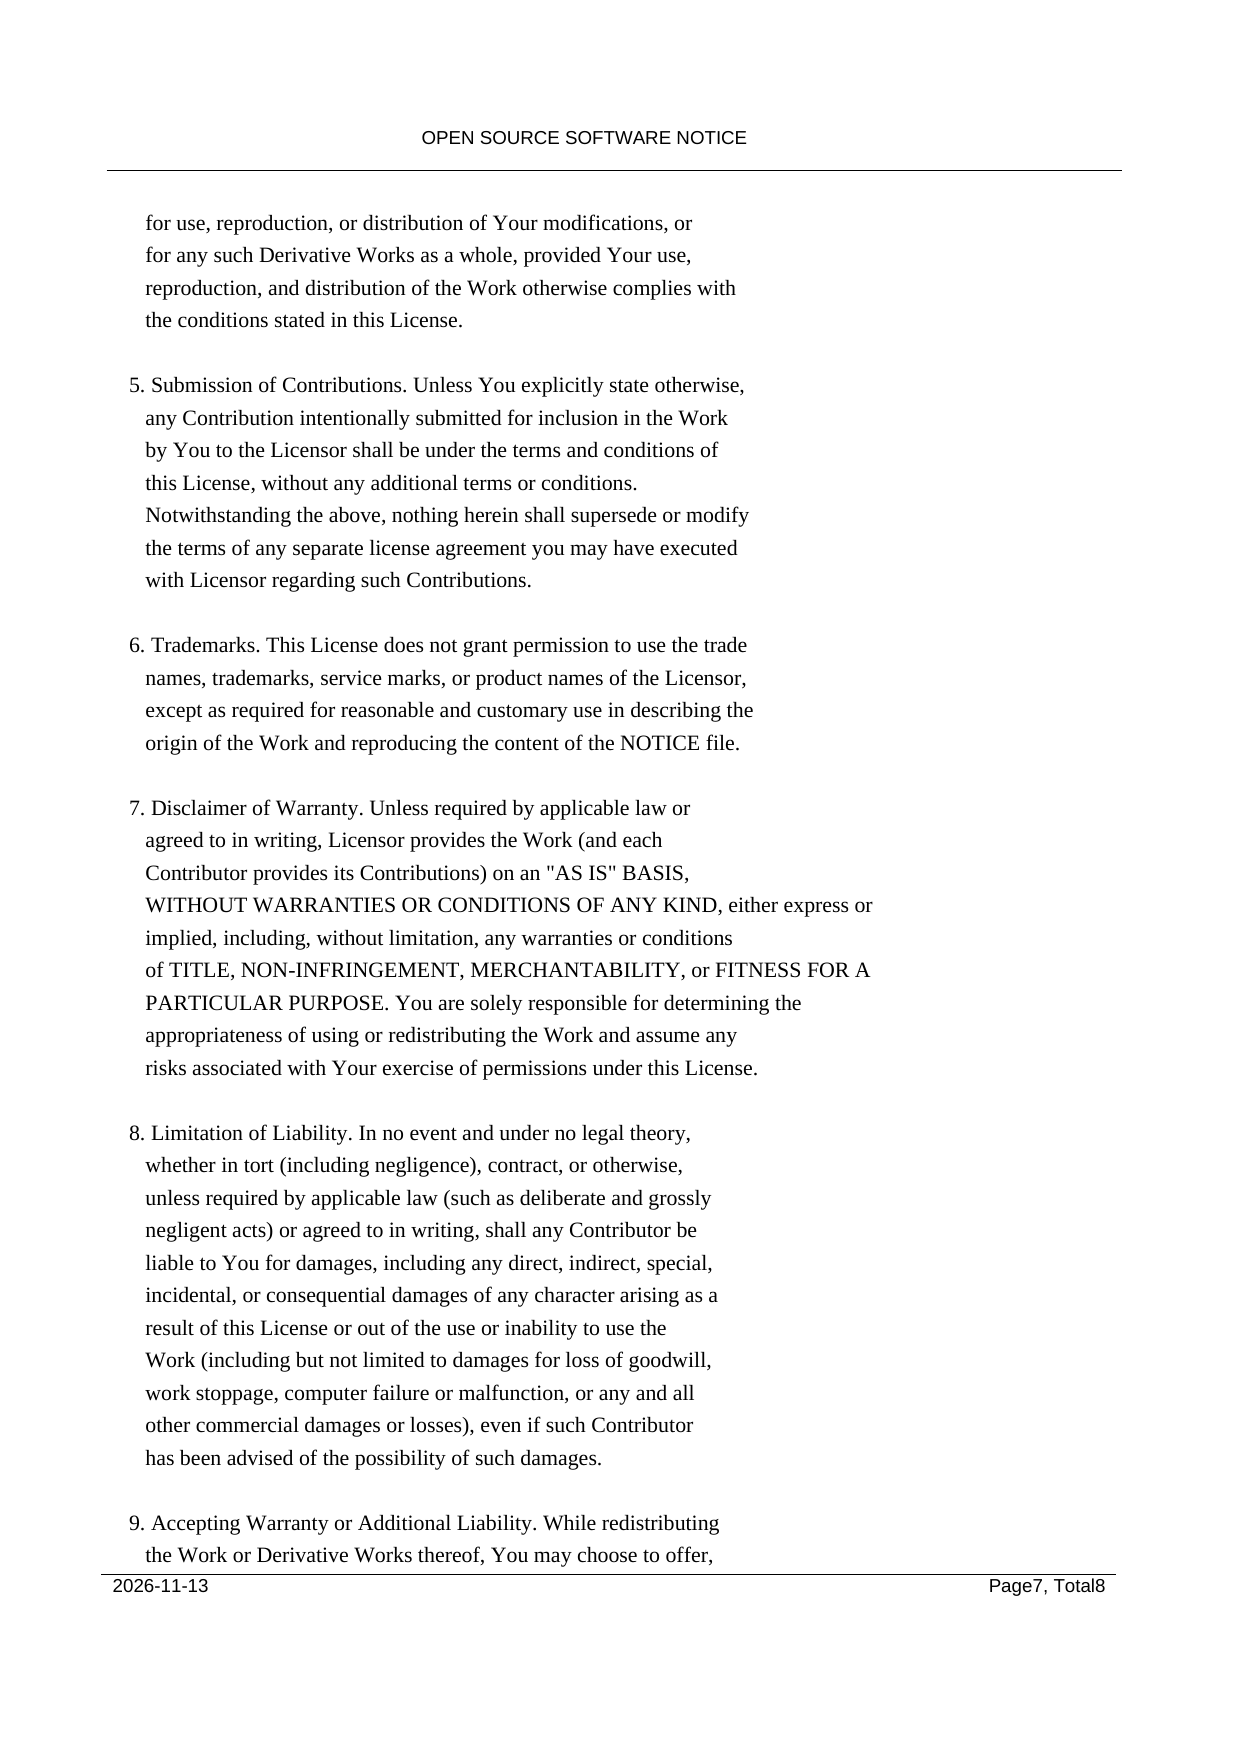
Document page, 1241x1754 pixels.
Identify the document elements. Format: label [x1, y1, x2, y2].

text [112, 206, 1128, 1571]
